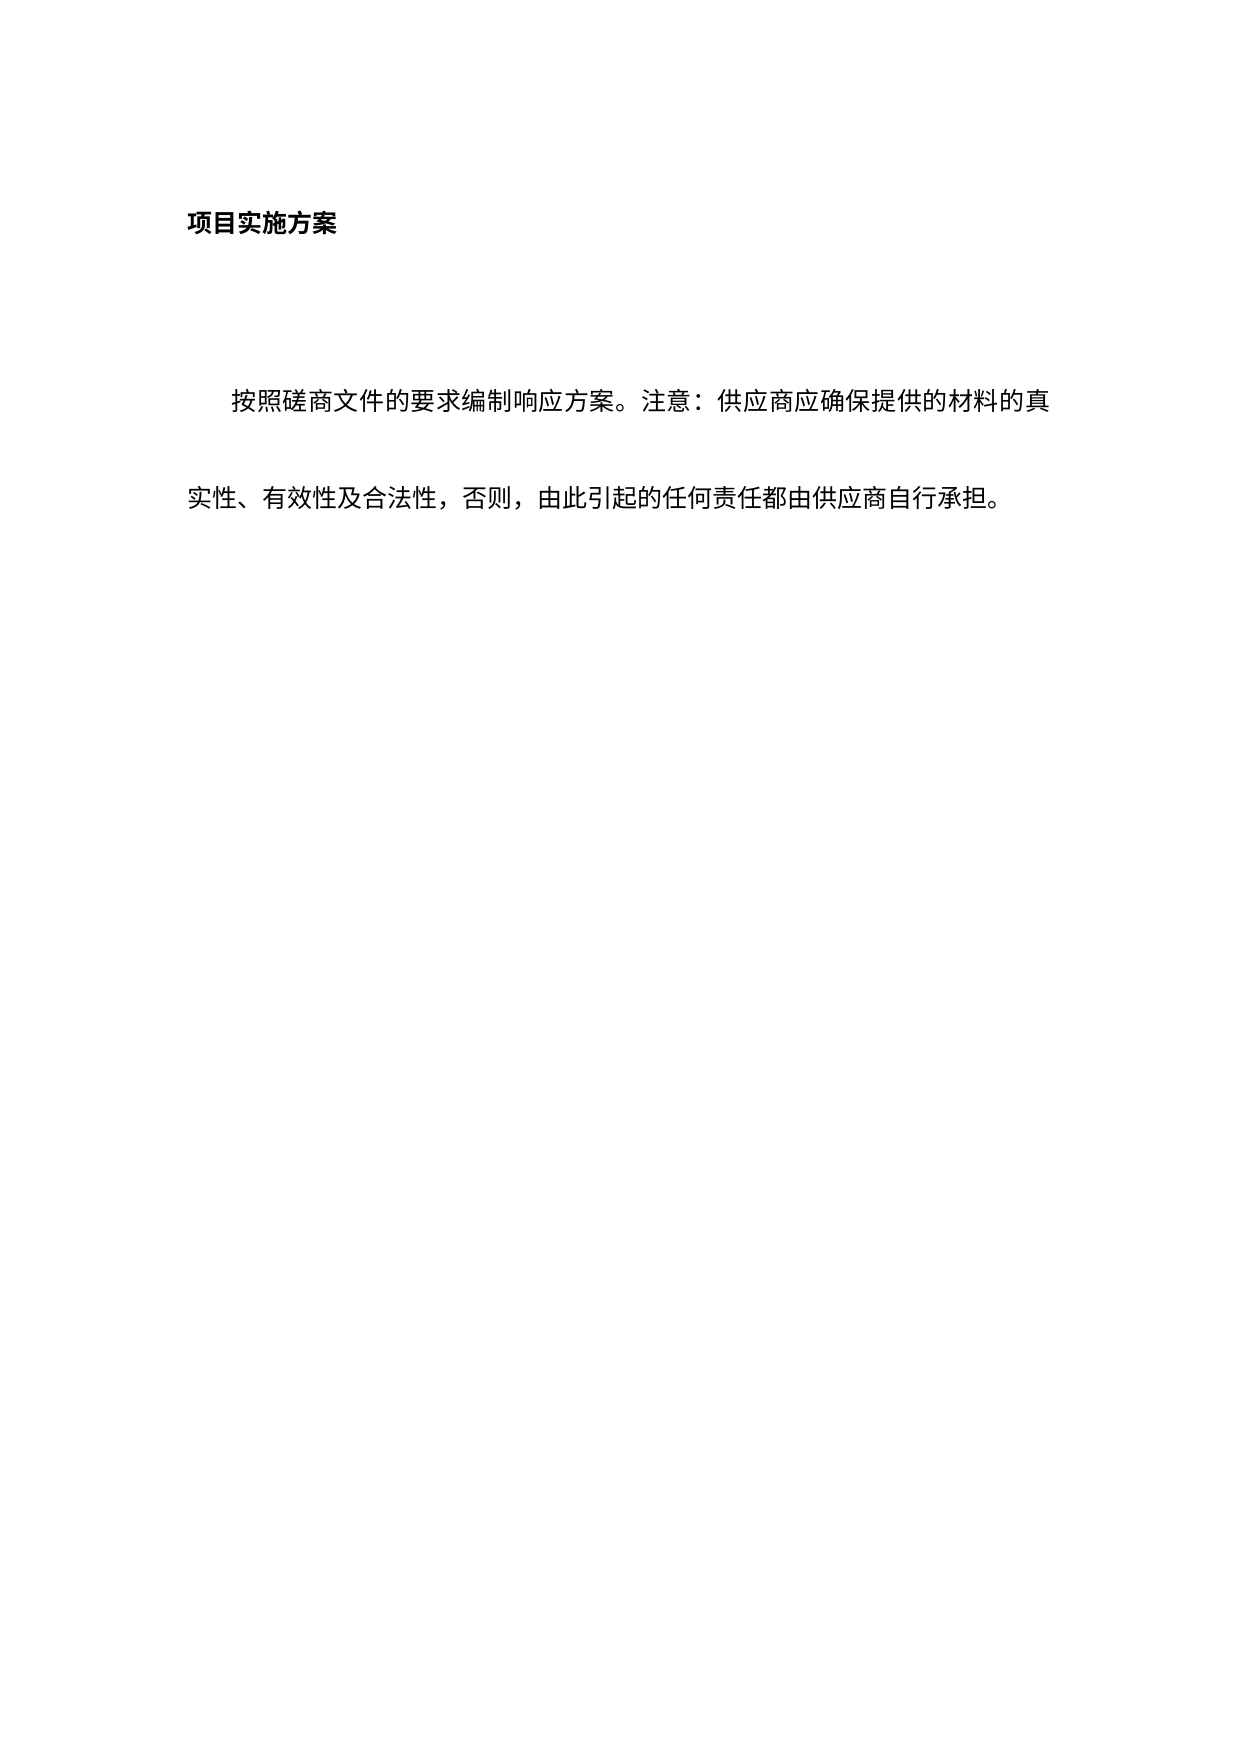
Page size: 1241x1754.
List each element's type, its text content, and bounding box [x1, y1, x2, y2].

subtitle 项目实施方案 [187, 189, 1053, 254]
text 按照磋商文件的要求编制响应方案。注意：供应商应确保提供的材料的真实性、有效性及合法性，否则，由此引起的任何责任都由供应商自行承担。 [187, 367, 1053, 529]
